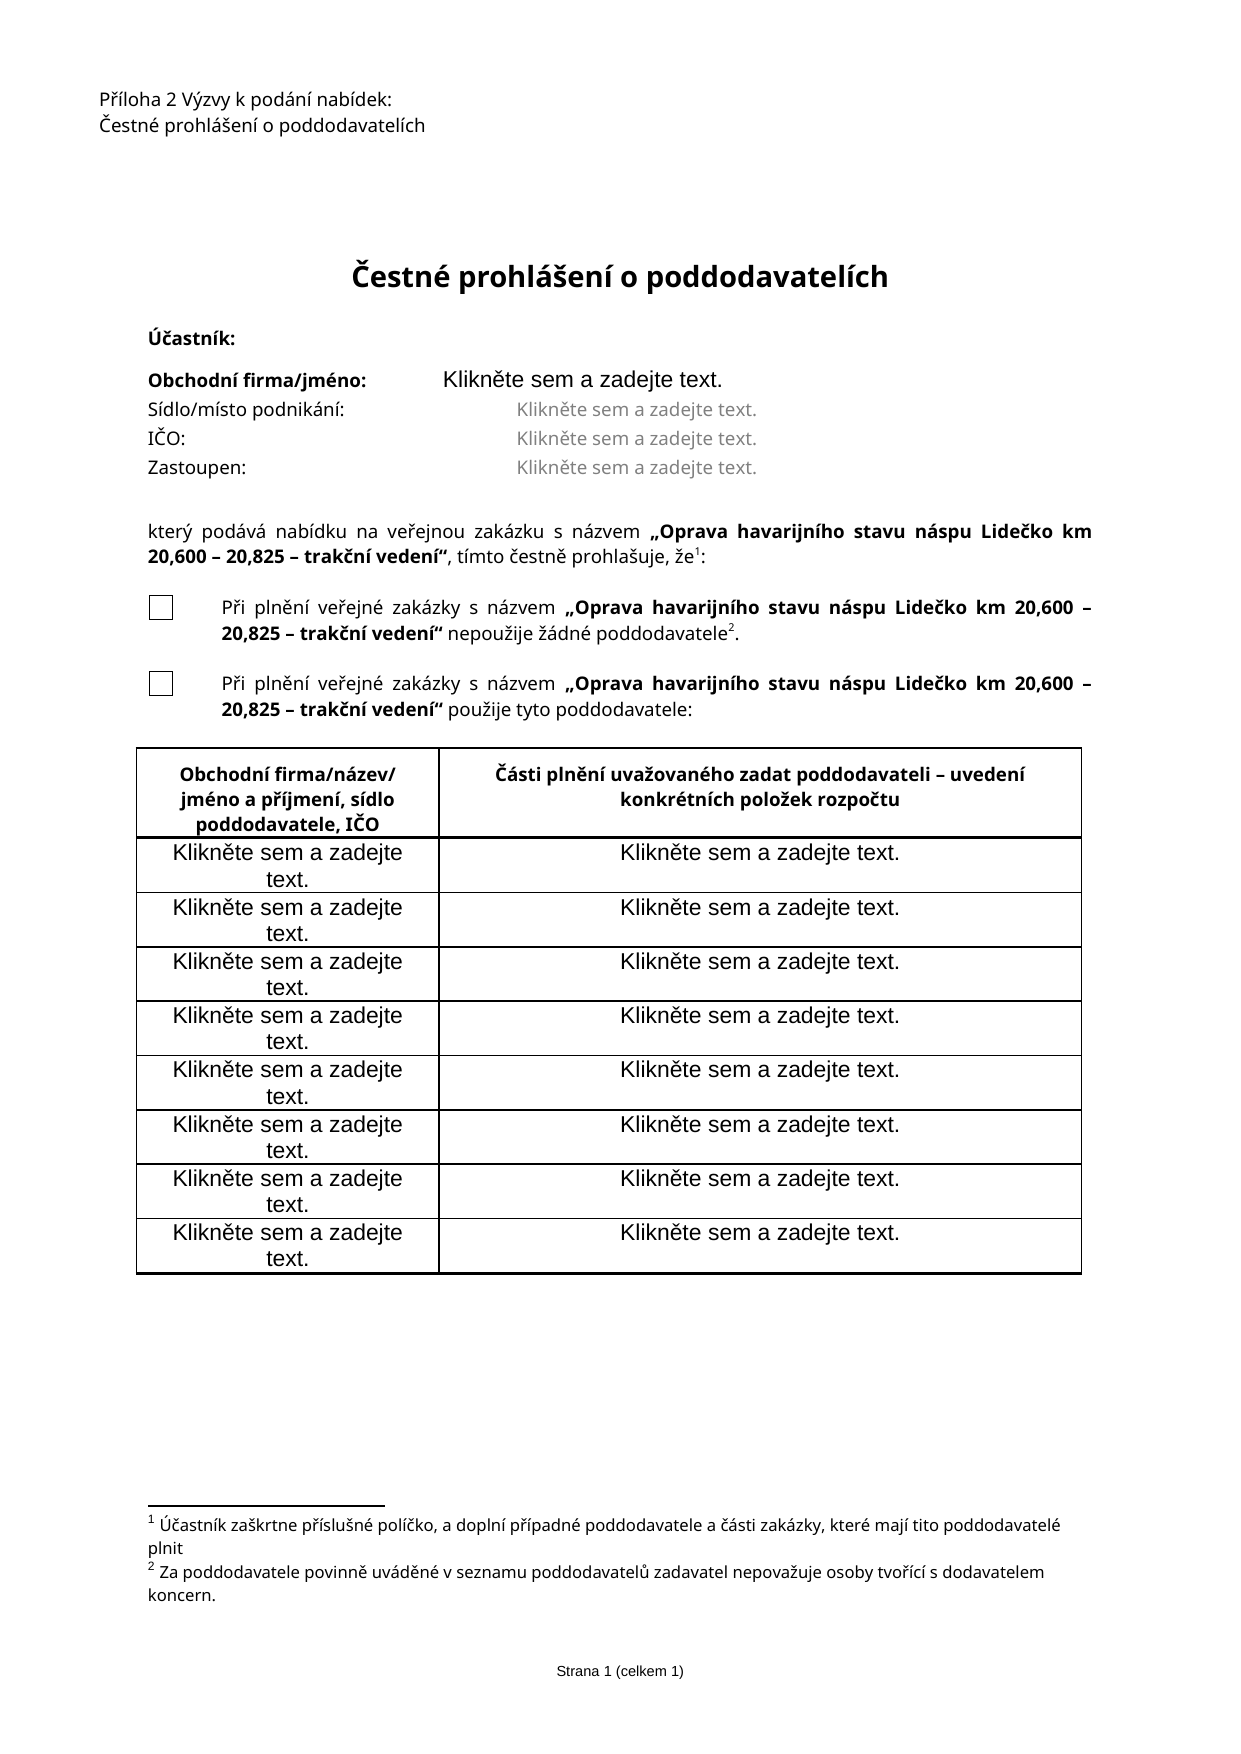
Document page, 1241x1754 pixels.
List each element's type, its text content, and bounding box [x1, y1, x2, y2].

text Účastník: [148, 321, 1093, 352]
text Při plnění veřejné zakázky s názvem „Oprava havarijního stavu náspu Lidečko km 20,600 – 20,825 – trakční vedení“ nepoužije žádné poddodavatele. [148, 594, 1093, 645]
text který podává nabídku na veřejnou zakázku s názvem „Oprava havarijního stavu náspu Lidečko km 20,600 – 20,825 – trakční vedení“, tímto čestně prohlašuje, že: [148, 518, 1093, 569]
text Sídlo/místo podnikání: [148, 393, 1093, 422]
table_header Části plnění uvažovaného zadat poddodavateli – uvedení konkrétních položek rozpočtu [440, 749, 1081, 836]
title Čestné prohlášení o poddodavatelích [148, 256, 1093, 296]
text IČO: [148, 422, 1093, 451]
table_header Obchodní firma/název/ jméno a příjmení, sídlo poddodavatele, IČO [137, 749, 438, 836]
text Zastoupen: [148, 451, 1093, 480]
text Při plnění veřejné zakázky s názvem „Oprava havarijního stavu náspu Lidečko km 20,600 – 20,825 – trakční vedení“ použije tyto poddodavatele: [148, 670, 1093, 721]
text Obchodní firma/jméno: [148, 364, 1093, 393]
